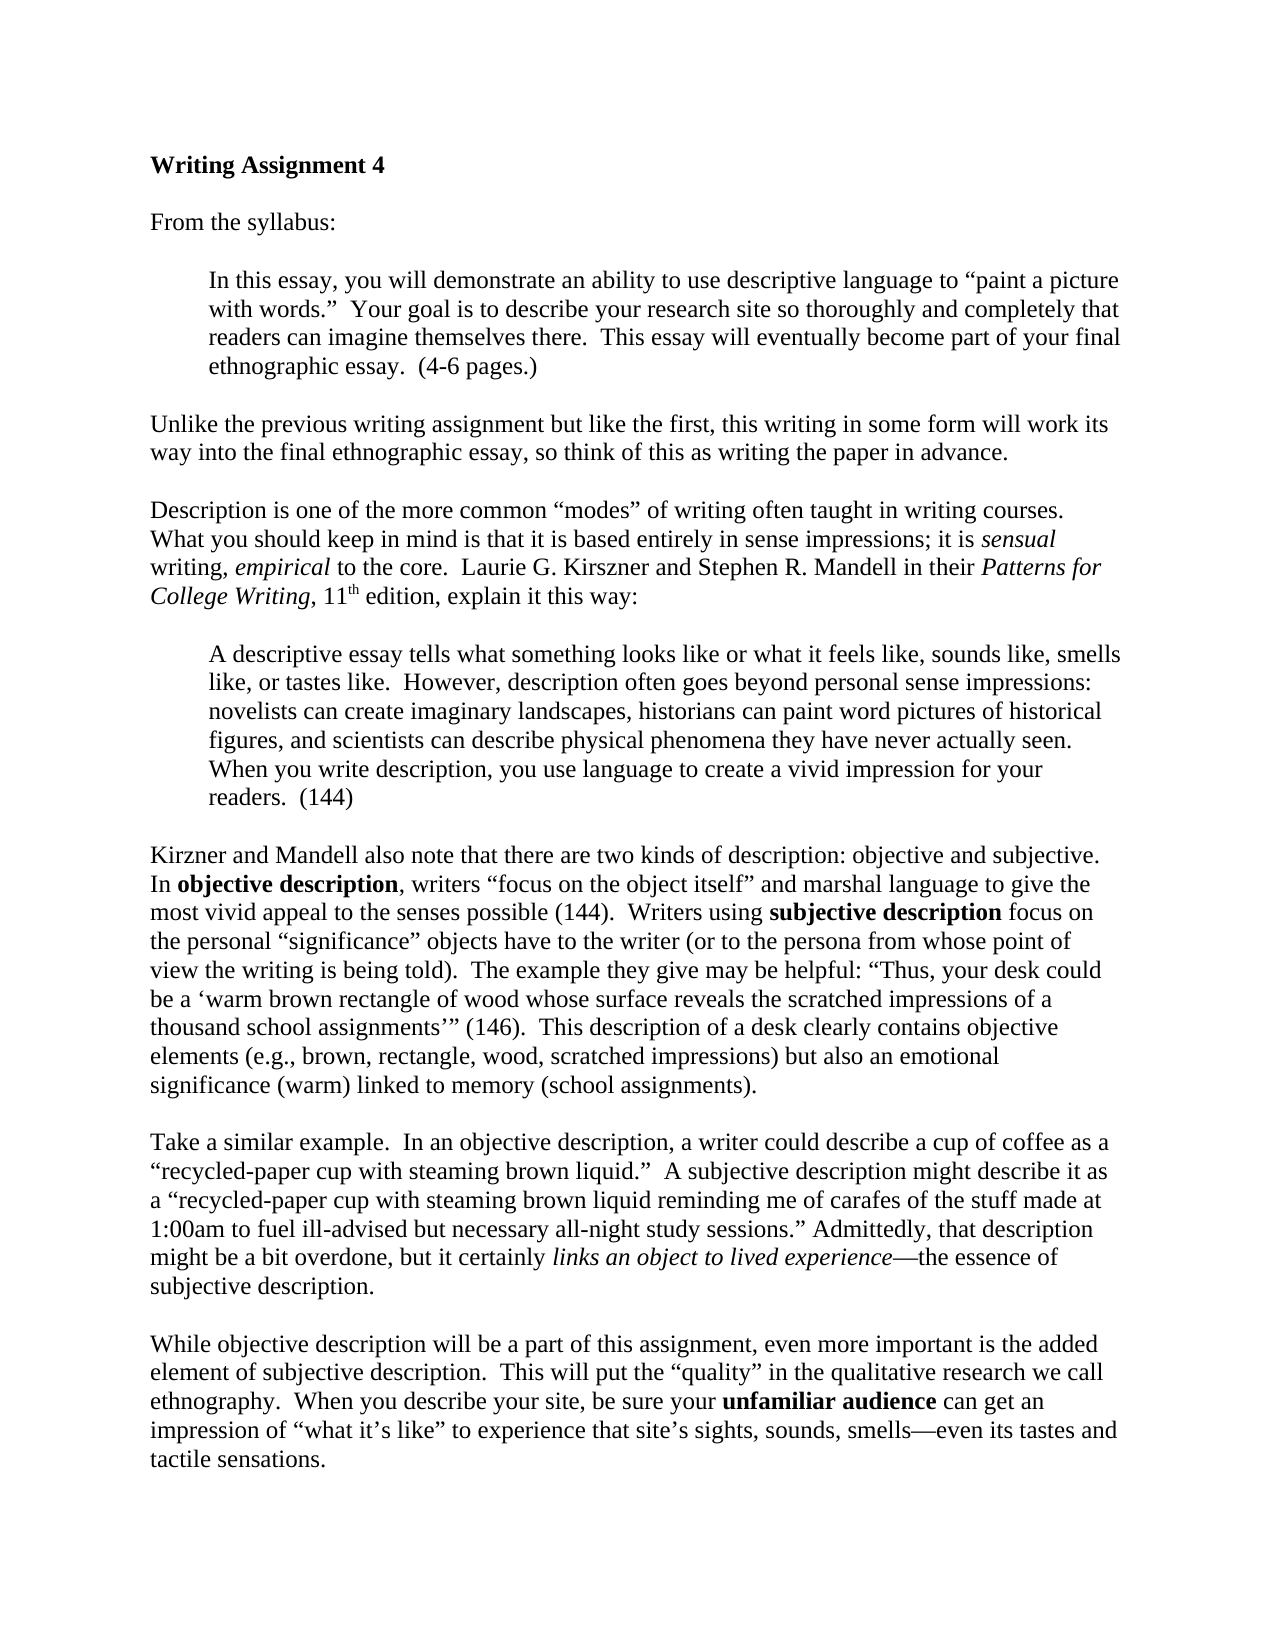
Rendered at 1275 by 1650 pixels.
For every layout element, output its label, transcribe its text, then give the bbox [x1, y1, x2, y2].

text While objective description will be a part of this assignment, even more important is the added element of subjective description. This will put the “quality” in the qualitative research we call ethnography. When you describe your site, be sure your unfamiliar audience can get an impression of “what it’s like” to experience that site’s sights, sounds, smells—even its tastes and tactile sensations. [150, 1329, 1125, 1472]
text Writing Assignment 4 [150, 150, 1125, 179]
text Description is one of the more common “modes” of writing often taught in writing courses. What you should keep in mind is that it is based entirely in sense impressions; it is sensual writing, empirical to the core. Laurie G. Kirszner and Stephen R. Mandell in their Patterns for College Writing, 11th edition, explain it this way: [150, 495, 1125, 610]
text From the syllabus: [150, 207, 1125, 236]
text Take a similar example. In an objective description, a writer could describe a cup of coffee as a “recycled-paper cup with steaming brown liquid.” A subjective description might describe it as a “recycled-paper cup with steaming brown liquid reminding me of carafes of the stuff made at 1:00am to fuel ill-advised but necessary all-night study sessions.” Admittedly, that description might be a bit overdone, but it certainly links an object to lived experience—the essence of subjective description. [150, 1127, 1125, 1300]
text Kirzner and Mandell also note that there are two kinds of description: objective and subjective. In objective description, writers “focus on the object itself” and marshal language to give the most vivid appeal to the senses possible (144). Writers using subjective description focus on the personal “significance” objects have to the writer (or to the persona from whose point of view the writing is being told). The example they give may be helpful: “Thus, your desk could be a ‘warm brown rectangle of wood whose surface reveals the scratched impressions of a thousand school assignments’” (146). This description of a desk clearly contains objective elements (e.g., brown, rectangle, wood, scratched impressions) but also an emotional significance (warm) linked to memory (school assignments). [150, 840, 1125, 1099]
text Unlike the previous writing assignment but like the first, this writing in some form will work its way into the final ethnographic essay, so think of this as writing the paper in advance. [150, 409, 1125, 466]
text In this essay, you will demonstrate an ability to use descriptive language to “paint a picture with words.” Your goal is to describe your research site so thoroughly and completely that readers can imagine themselves there. This essay will eventually become part of your final ethnographic essay. (4-6 pages.) [208, 265, 1125, 380]
text A descriptive essay tells what something looks like or what it feels like, sounds like, smells like, or tastes like. However, description often goes beyond personal sense impressions: novelists can create imaginary landscapes, historians can paint word pictures of historical figures, and scientists can describe physical phenomena they have never actually seen. When you write description, you use language to create a vivid impression for your readers. (144) [208, 639, 1125, 811]
